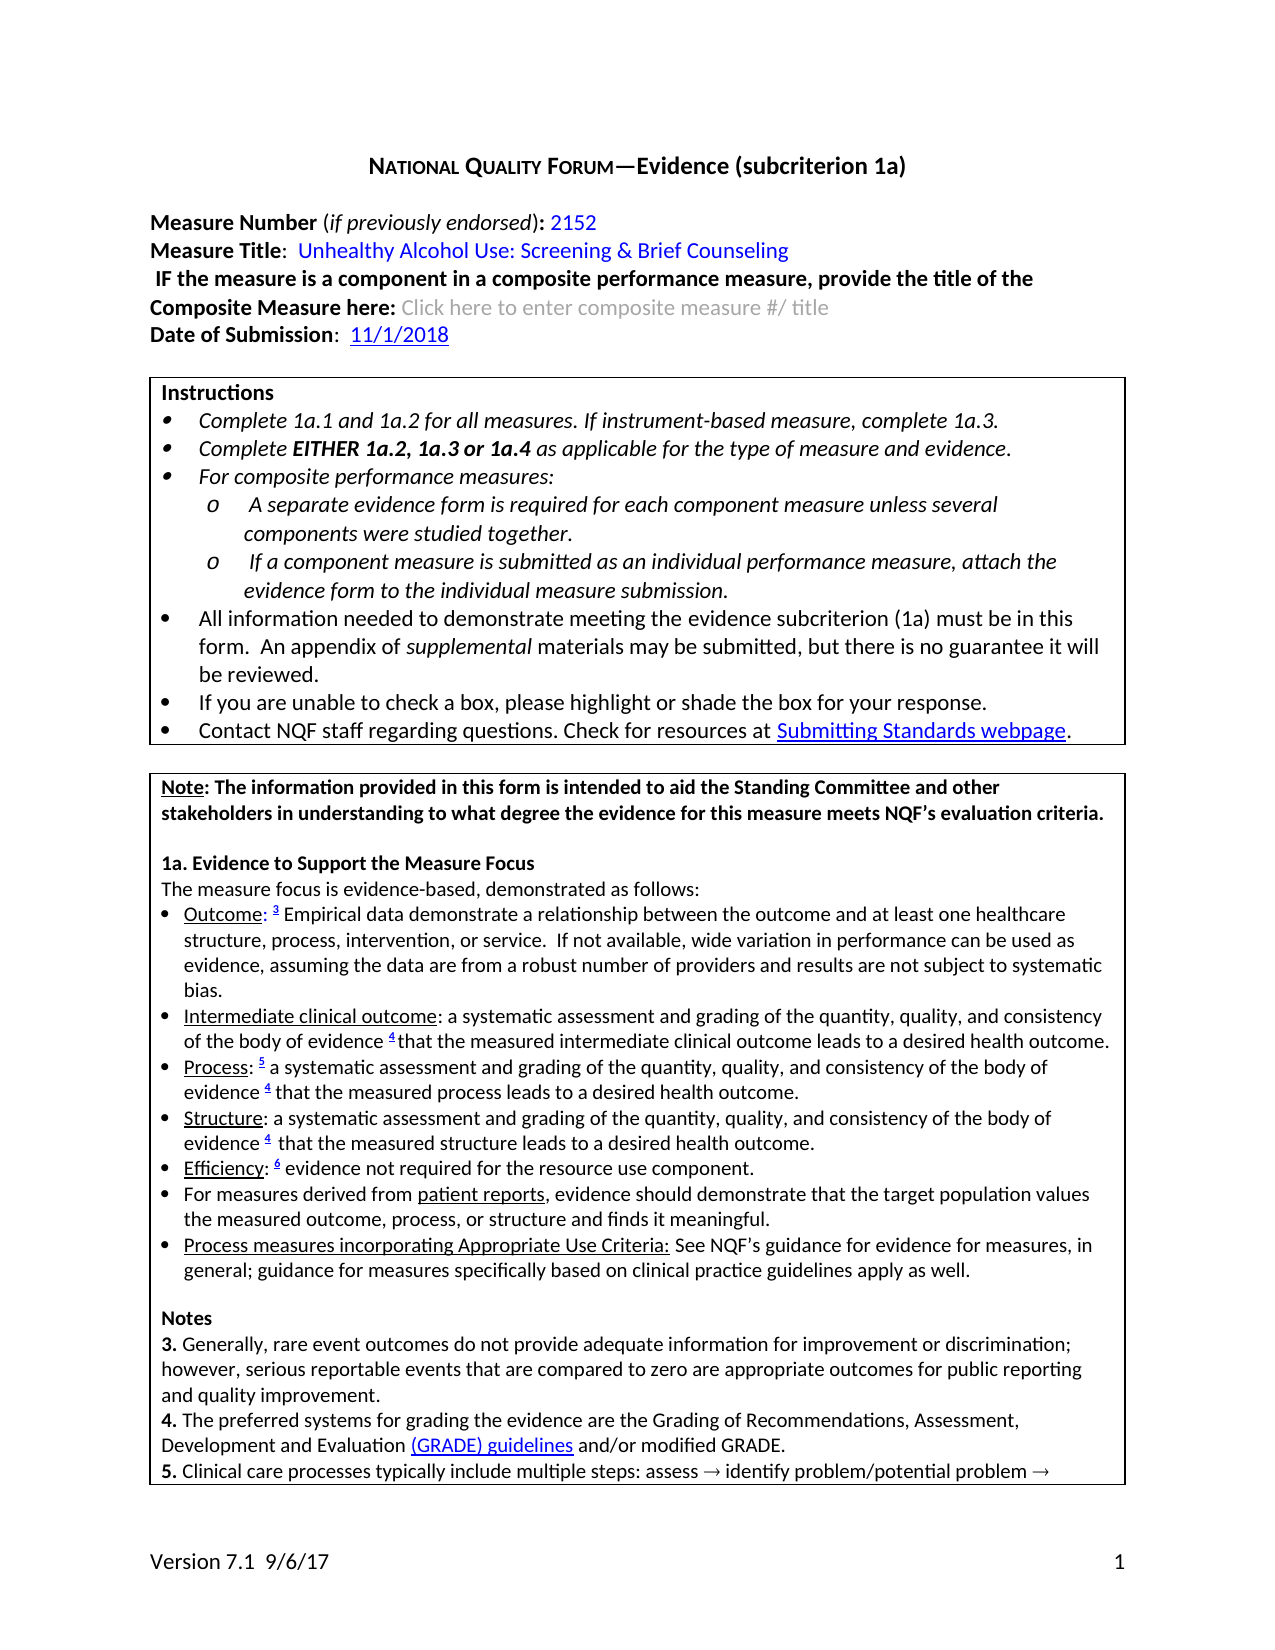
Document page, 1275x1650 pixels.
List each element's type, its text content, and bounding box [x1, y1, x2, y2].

text National Quality Forum—Evidence (subcriterion 1a) [150, 150, 1125, 181]
text Measure Title: [150, 237, 1125, 264]
text Measure Number (if previously endorsed): [150, 208, 1125, 237]
table_header Instructions Complete 1a.1 and 1a.2 for all measures. If instrument-based measure, complete 1a.3. Complete EITHER 1a.2, 1a.3 or 1a.4 as applicable for the type of measure and evidence. For composite performance measures: A separate evidence form is required for each component measure unless several components were studied together. If a component measure is submitted as an individual performance measure, attach the evidence form to the individual measure submission. All information needed to demonstrate meeting the evidence subcriterion (1a) must be in this form. An appendix of supplemental materials may be submitted, but there is no guarantee it will be reviewed. If you are unable to check a box, please highlight or shade the box for your response. Contact NQF staff regarding questions. Check for resources at Submitting Standards webpage. [151, 378, 1124, 744]
text IF the measure is a component in a composite performance measure, provide the title of the Composite Measure here: [150, 264, 1125, 321]
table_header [151, 774, 1124, 1483]
text Date of Submission: [150, 321, 1125, 349]
